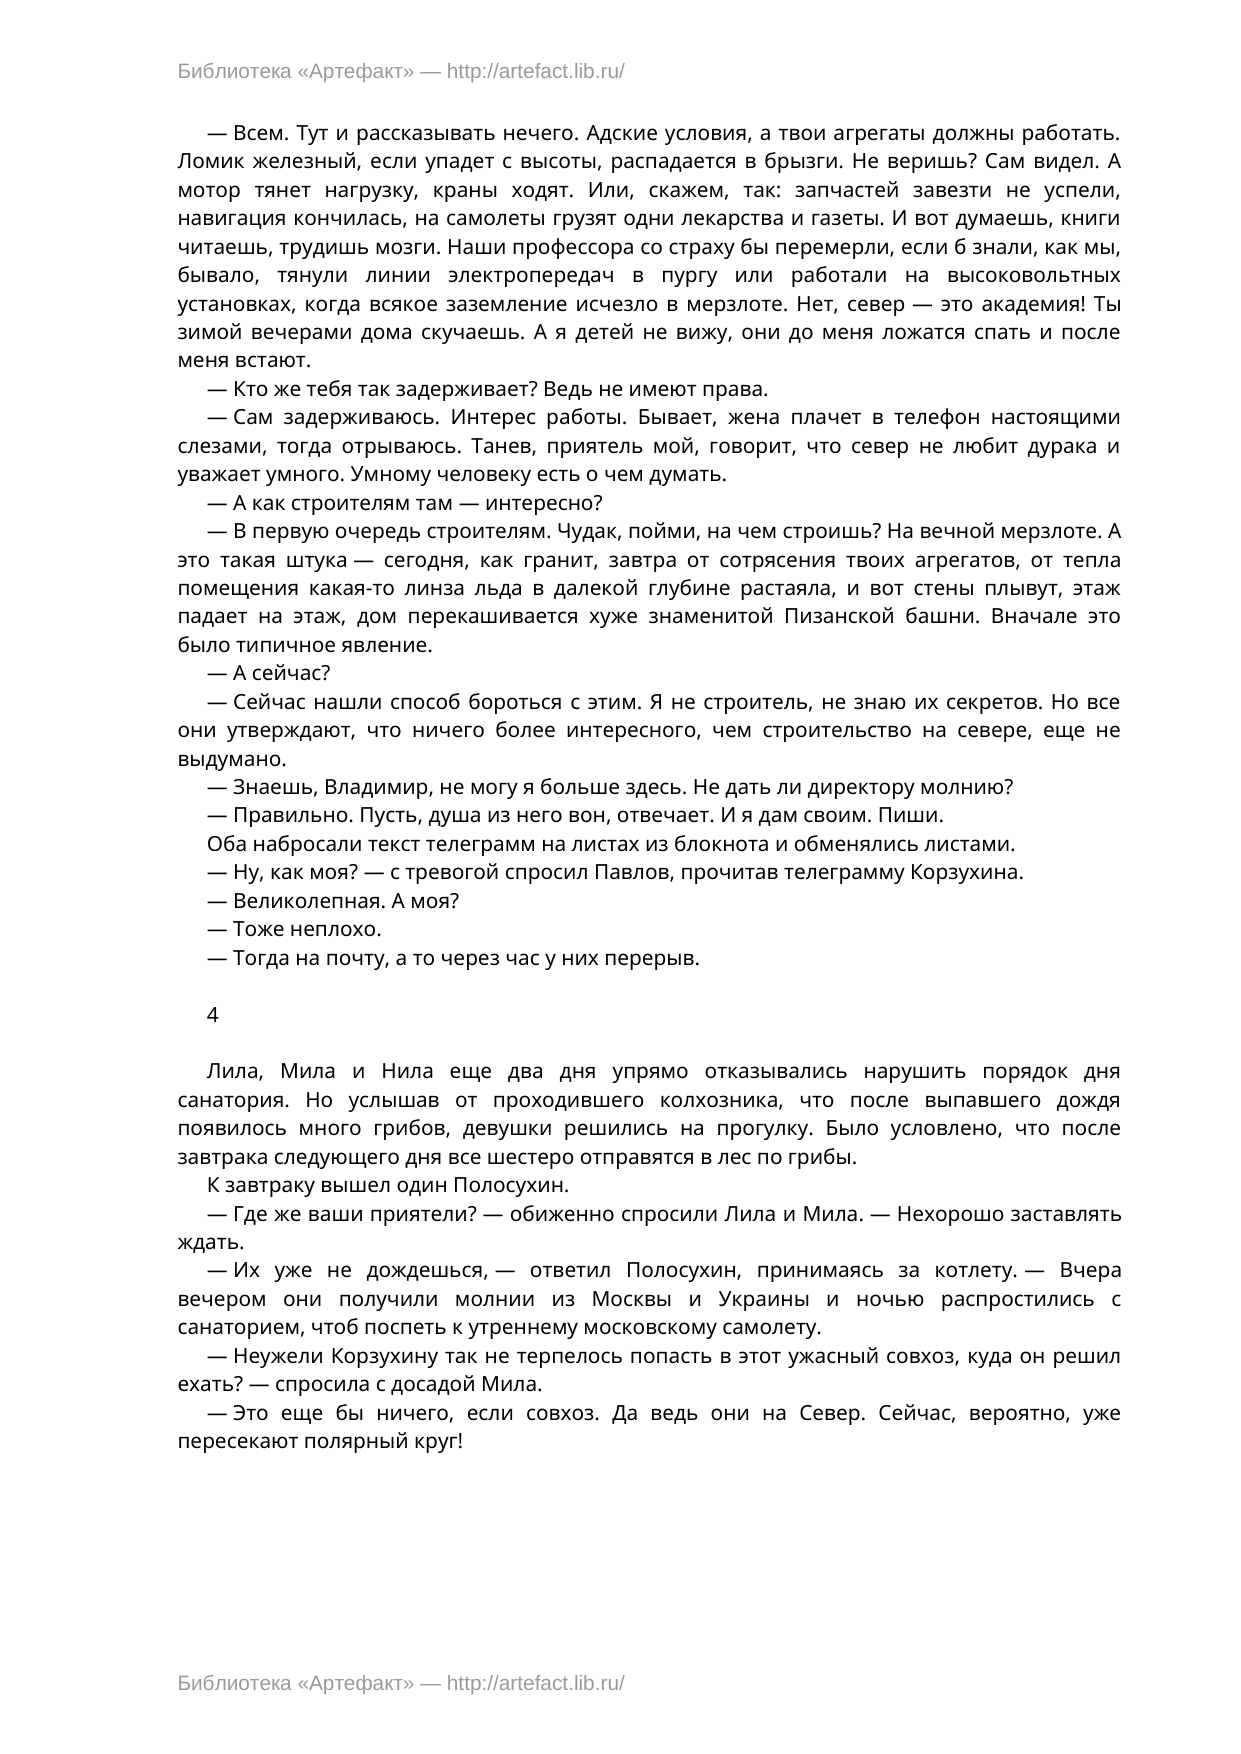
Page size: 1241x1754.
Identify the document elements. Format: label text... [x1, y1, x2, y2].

text — Кто же тебя так задерживает? Ведь не имеют права. [177, 374, 1122, 402]
text — Всем. Тут и рассказывать нечего. Адские условия, а твои агрегаты должны работать. Ломик железный, если упадет с высоты, распадается в брызги. Не веришь? Сам видел. А мотор тянет нагрузку, краны ходят. Или, скажем, так: запчастей завезти не успели, навигация кончилась, на самолеты грузят одни лекарства и газеты. И вот думаешь, книги читаешь, трудишь мозги. Наши профессора со страху бы перемерли, если б знали, как мы, бывало, тянули линии электропередач в пургу или работали на высоковольтных установках, когда всякое заземление исчезло в мерзлоте. Нет, север — это академия! Ты зимой вечерами дома скучаешь. А я детей не вижу, они до меня ложатся спать и после меня встают. [177, 118, 1122, 374]
text — Сам задерживаюсь. Интерес работы. Бывает, жена плачет в телефон настоящими слезами, тогда отрываюсь. Танев, приятель мой, говорит, что север не любит дурака и уважает умного. Умному человеку есть о чем думать. [177, 402, 1122, 488]
text — Тоже неплохо. [177, 914, 1122, 943]
text Лила, Мила и Нила еще два дня упрямо отказывались нарушить порядок дня санатория. Но услышав от проходившего колхозника, что после выпавшего дождя появилось много грибов, девушки решились на прогулку. Было условлено, что после завтрака следующего дня все шестеро отправятся в лес по грибы. [177, 1057, 1122, 1170]
text — Ну, как моя? — с тревогой спросил Павлов, прочитав телеграмму Корзухина. [177, 857, 1122, 886]
text Оба набросали текст телеграмм на листах из блокнота и обменялись листами. [177, 829, 1122, 857]
text — Тогда на почту, а то через час у них перерыв. [177, 943, 1122, 971]
text — Неужели Корзухину так не терпелось попасть в этот ужасный совхоз, куда он решил ехать? — спросила с досадой Мила. [177, 1341, 1122, 1398]
text — Знаешь, Владимир, не могу я больше здесь. Не дать ли директору молнию? [177, 772, 1122, 801]
text — Где же ваши приятели? — обиженно спросили Лила и Мила. — Нехорошо заставлять ждать. [177, 1199, 1122, 1256]
text — А как строителям там — интересно? [177, 488, 1122, 516]
text — Правильно. Пусть, душа из него вон, отвечает. И я дам своим. Пиши. [177, 801, 1122, 829]
text — А сейчас? [177, 658, 1122, 687]
text — Великолепная. А моя? [177, 886, 1122, 914]
subtitle 4 [177, 1000, 1122, 1028]
text — Сейчас нашли способ бороться с этим. Я не строитель, не знаю их секретов. Но все они утверждают, что ничего более интересного, чем строительство на севере, еще не выдумано. [177, 687, 1122, 772]
text — В первую очередь строителям. Чудак, пойми, на чем строишь? На вечной мерзлоте. А это такая штука — сегодня, как гранит, завтра от сотрясения твоих агрегатов, от тепла помещения какая-то линза льда в далекой глубине растаяла, и вот стены плывут, этаж падает на этаж, дом перекашивается хуже знаменитой Пизанской башни. Вначале это было типичное явление. [177, 516, 1122, 658]
text — Их уже не дождешься, — ответил Полосухин, принимаясь за котлету. — Вчера вечером они получили молнии из Москвы и Украины и ночью распростились с санаторием, чтоб поспеть к утреннему московскому самолету. [177, 1256, 1122, 1341]
text — Это еще бы ничего, если совхоз. Да ведь они на Север. Сейчас, вероятно, уже пересекают полярный круг! [177, 1398, 1122, 1455]
text К завтраку вышел один Полосухин. [177, 1170, 1122, 1199]
